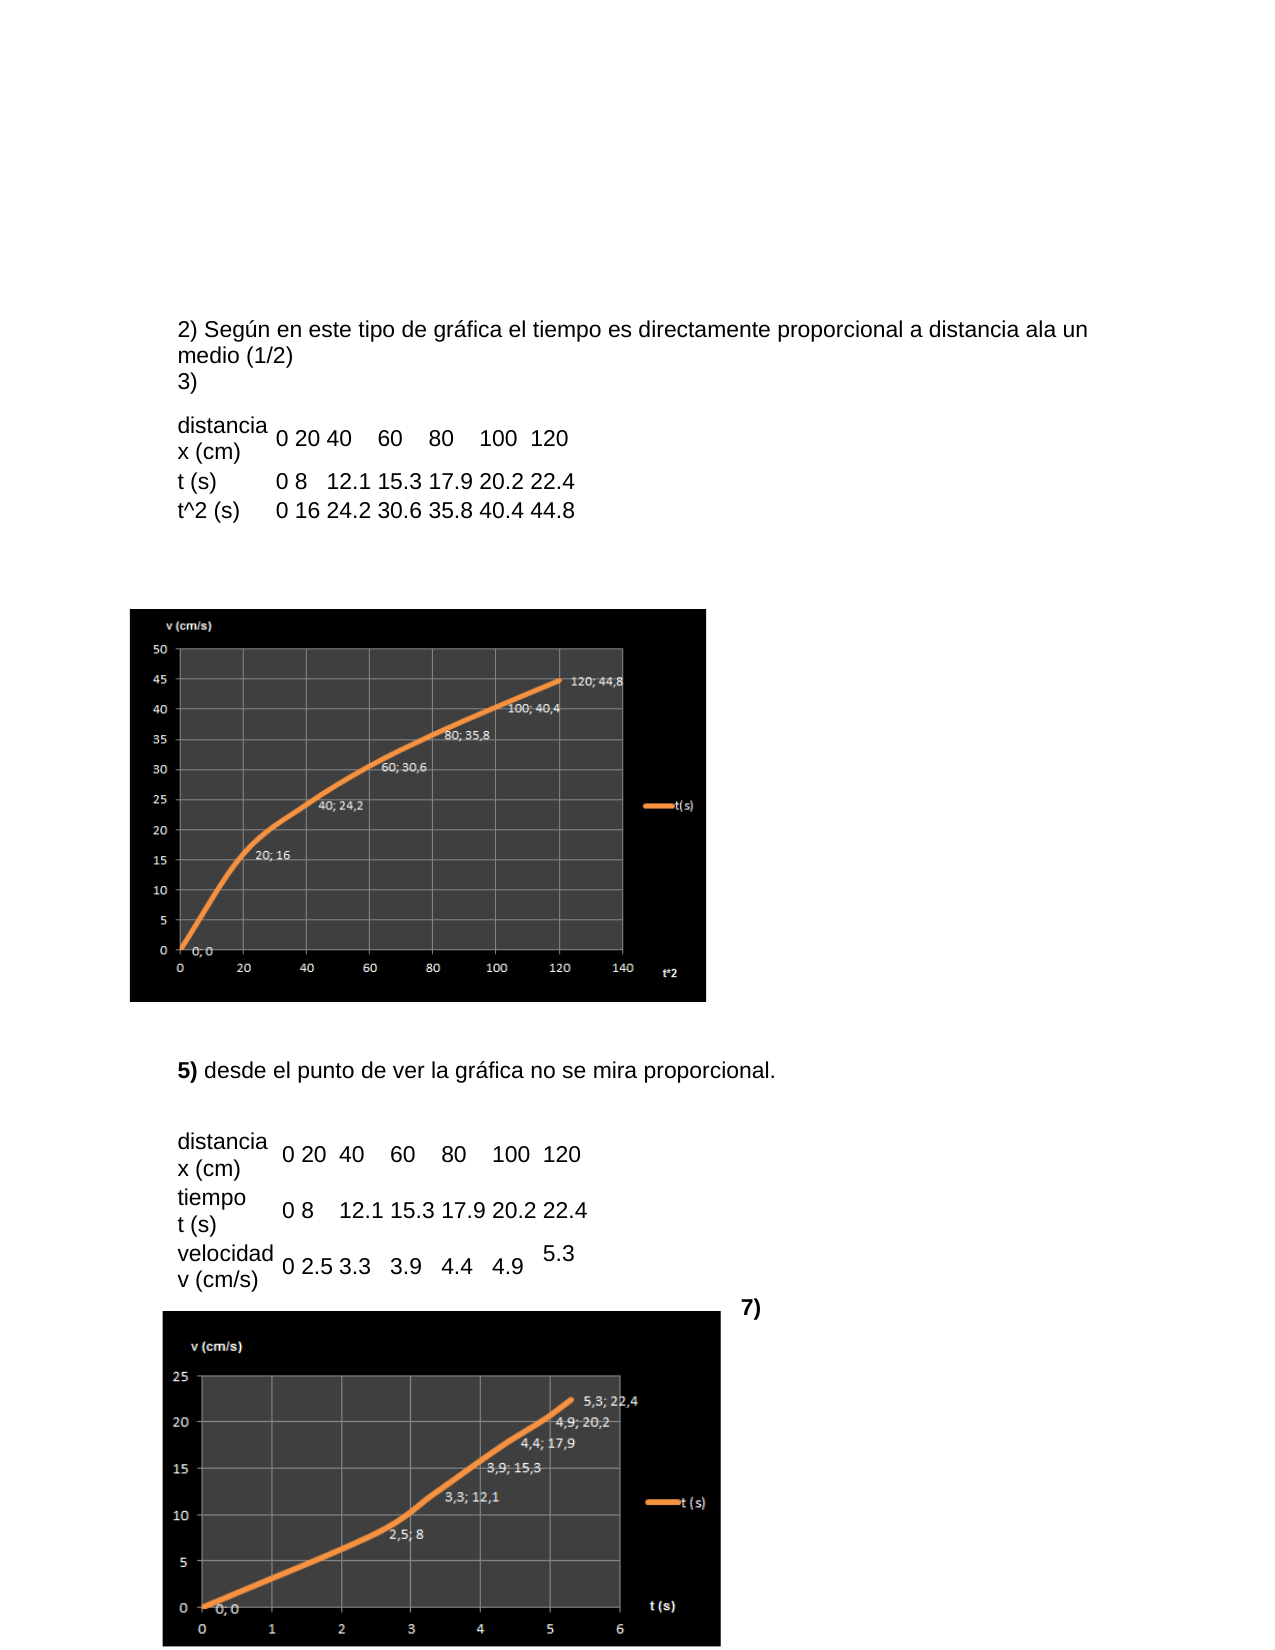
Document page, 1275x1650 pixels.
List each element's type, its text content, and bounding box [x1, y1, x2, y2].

picture [129, 609, 707, 1002]
table_header 120 [541, 1127, 594, 1183]
table_cell 12.1 [325, 466, 376, 496]
table_cell 12.1 [338, 1183, 388, 1238]
table_cell 44.8 [529, 496, 581, 525]
table_cell 0 [280, 1183, 299, 1238]
table_header 20 [299, 1127, 337, 1183]
table_header 60 [376, 410, 427, 466]
table_header 60 [389, 1127, 439, 1183]
table_cell 24.2 [325, 496, 376, 525]
table_cell 3.3 [338, 1239, 388, 1294]
table_header 0 [274, 410, 293, 466]
picture [162, 1311, 722, 1650]
text 7) [177, 1294, 1098, 1353]
table_header 0 [280, 1127, 299, 1183]
table_cell 2.5 [299, 1239, 337, 1294]
table_cell 0 [274, 496, 293, 525]
table_cell t^2 (s) [176, 496, 274, 525]
table_cell 5.3 [541, 1239, 594, 1294]
table_cell 35.8 [427, 496, 478, 525]
table_header distancia x (cm) [176, 1127, 280, 1183]
table_header 40 [325, 410, 376, 466]
table_header 80 [439, 1127, 490, 1183]
table_cell 40.4 [478, 496, 528, 525]
table_cell 22.4 [541, 1183, 594, 1238]
table_cell 15.3 [389, 1183, 439, 1238]
table_header 20 [293, 410, 325, 466]
table_cell 17.9 [427, 466, 478, 496]
table_header distancia x (cm) [176, 410, 274, 466]
table_cell 17.9 [439, 1183, 490, 1238]
table_header 100 [478, 410, 528, 466]
table_cell t (s) [176, 466, 274, 496]
table_header 100 [490, 1127, 541, 1183]
table_cell 0 [274, 466, 293, 496]
text 5) desde el punto de ver la gráfica no se mira proporcional. [177, 1057, 1098, 1111]
table_cell 3.9 [389, 1239, 439, 1294]
table_cell 0 [280, 1239, 299, 1294]
table_cell 4.4 [439, 1239, 490, 1294]
table_cell 30.6 [376, 496, 427, 525]
table_cell 20.2 [490, 1183, 541, 1238]
table_cell 20.2 [478, 466, 528, 496]
table_cell 4.9 [490, 1239, 541, 1294]
table_header 80 [427, 410, 478, 466]
table_cell 22.4 [529, 466, 581, 496]
text 2) Según en este tipo de gráfica el tiempo es directamente proporcional a distancia ala un medio (1/2) 3) [177, 316, 1098, 394]
table_cell 8 [299, 1183, 337, 1238]
table_cell 16 [293, 496, 325, 525]
table_cell 8 [293, 466, 325, 496]
table_cell velocidad v (cm/s) [176, 1239, 280, 1294]
table_cell 15.3 [376, 466, 427, 496]
table_cell tiempo t (s) [176, 1183, 280, 1238]
table_header 40 [338, 1127, 388, 1183]
table_header 120 [529, 410, 581, 466]
